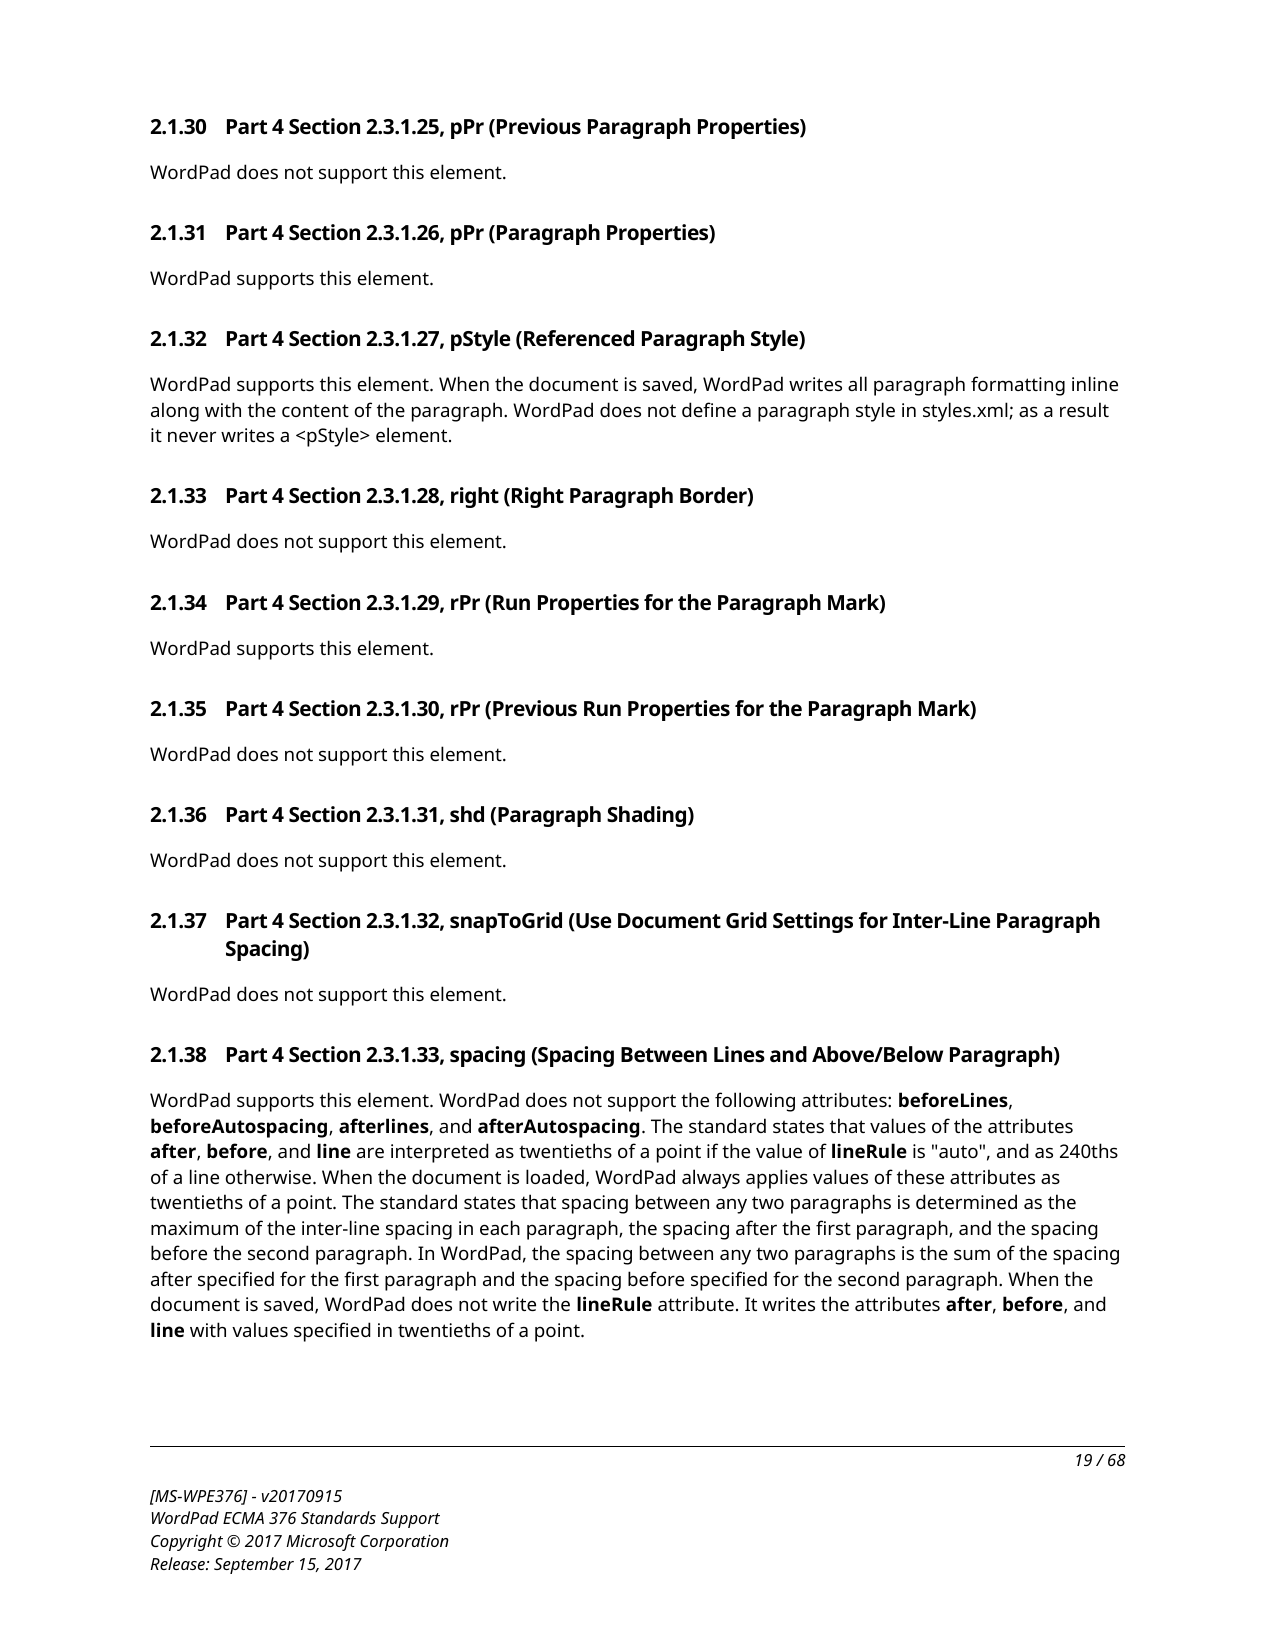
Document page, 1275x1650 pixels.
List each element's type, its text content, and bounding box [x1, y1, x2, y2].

subtitle Part 4 Section 2.3.1.29, rPr (Run Properties for the Paragraph Mark) [150, 588, 1125, 616]
text WordPad supports this element. When the document is saved, WordPad writes all paragraph formatting inline along with the content of the paragraph. WordPad does not define a paragraph style in styles.xml; as a result it never writes a <pStyle> element. [150, 372, 1125, 448]
text WordPad supports this element. WordPad does not support the following attributes: beforeLines, beforeAutospacing, afterlines, and afterAutospacing. The standard states that values of the attributes after, before, and line are interpreted as twentieths of a point if the value of lineRule is "auto", and as 240ths of a line otherwise. When the document is loaded, WordPad always applies values of these attributes as twentieths of a point. The standard states that spacing between any two paragraphs is determined as the maximum of the inter-line spacing in each paragraph, the spacing after the first paragraph, and the spacing before the second paragraph. In WordPad, the spacing between any two paragraphs is the sum of the spacing after specified for the first paragraph and the spacing before specified for the second paragraph. When the document is saved, WordPad does not write the lineRule attribute. It writes the attributes after, before, and line with values specified in twentieths of a point. [150, 1087, 1125, 1343]
subtitle Part 4 Section 2.3.1.27, pStyle (Referenced Paragraph Style) [150, 324, 1125, 353]
text WordPad does not support this element. [150, 847, 1125, 872]
subtitle Part 4 Section 2.3.1.28, right (Right Paragraph Border) [150, 482, 1125, 510]
subtitle Part 4 Section 2.3.1.31, shd (Paragraph Shading) [150, 800, 1125, 828]
text WordPad supports this element. [150, 266, 1125, 291]
text WordPad supports this element. [150, 635, 1125, 660]
subtitle Part 4 Section 2.3.1.25, pPr (Previous Paragraph Properties) [150, 112, 1125, 141]
text WordPad does not support this element. [150, 981, 1125, 1007]
text WordPad does not support this element. [150, 529, 1125, 554]
subtitle Part 4 Section 2.3.1.33, spacing (Spacing Between Lines and Above/Below Paragraph) [150, 1040, 1125, 1069]
subtitle Part 4 Section 2.3.1.26, pPr (Paragraph Properties) [150, 218, 1125, 247]
subtitle Part 4 Section 2.3.1.30, rPr (Previous Run Properties for the Paragraph Mark) [150, 694, 1125, 722]
subtitle Part 4 Section 2.3.1.32, snapToGrid (Use Document Grid Settings for Inter-Line Paragraph Spacing) [150, 906, 1125, 963]
text WordPad does not support this element. [150, 160, 1125, 185]
text WordPad does not support this element. [150, 741, 1125, 766]
